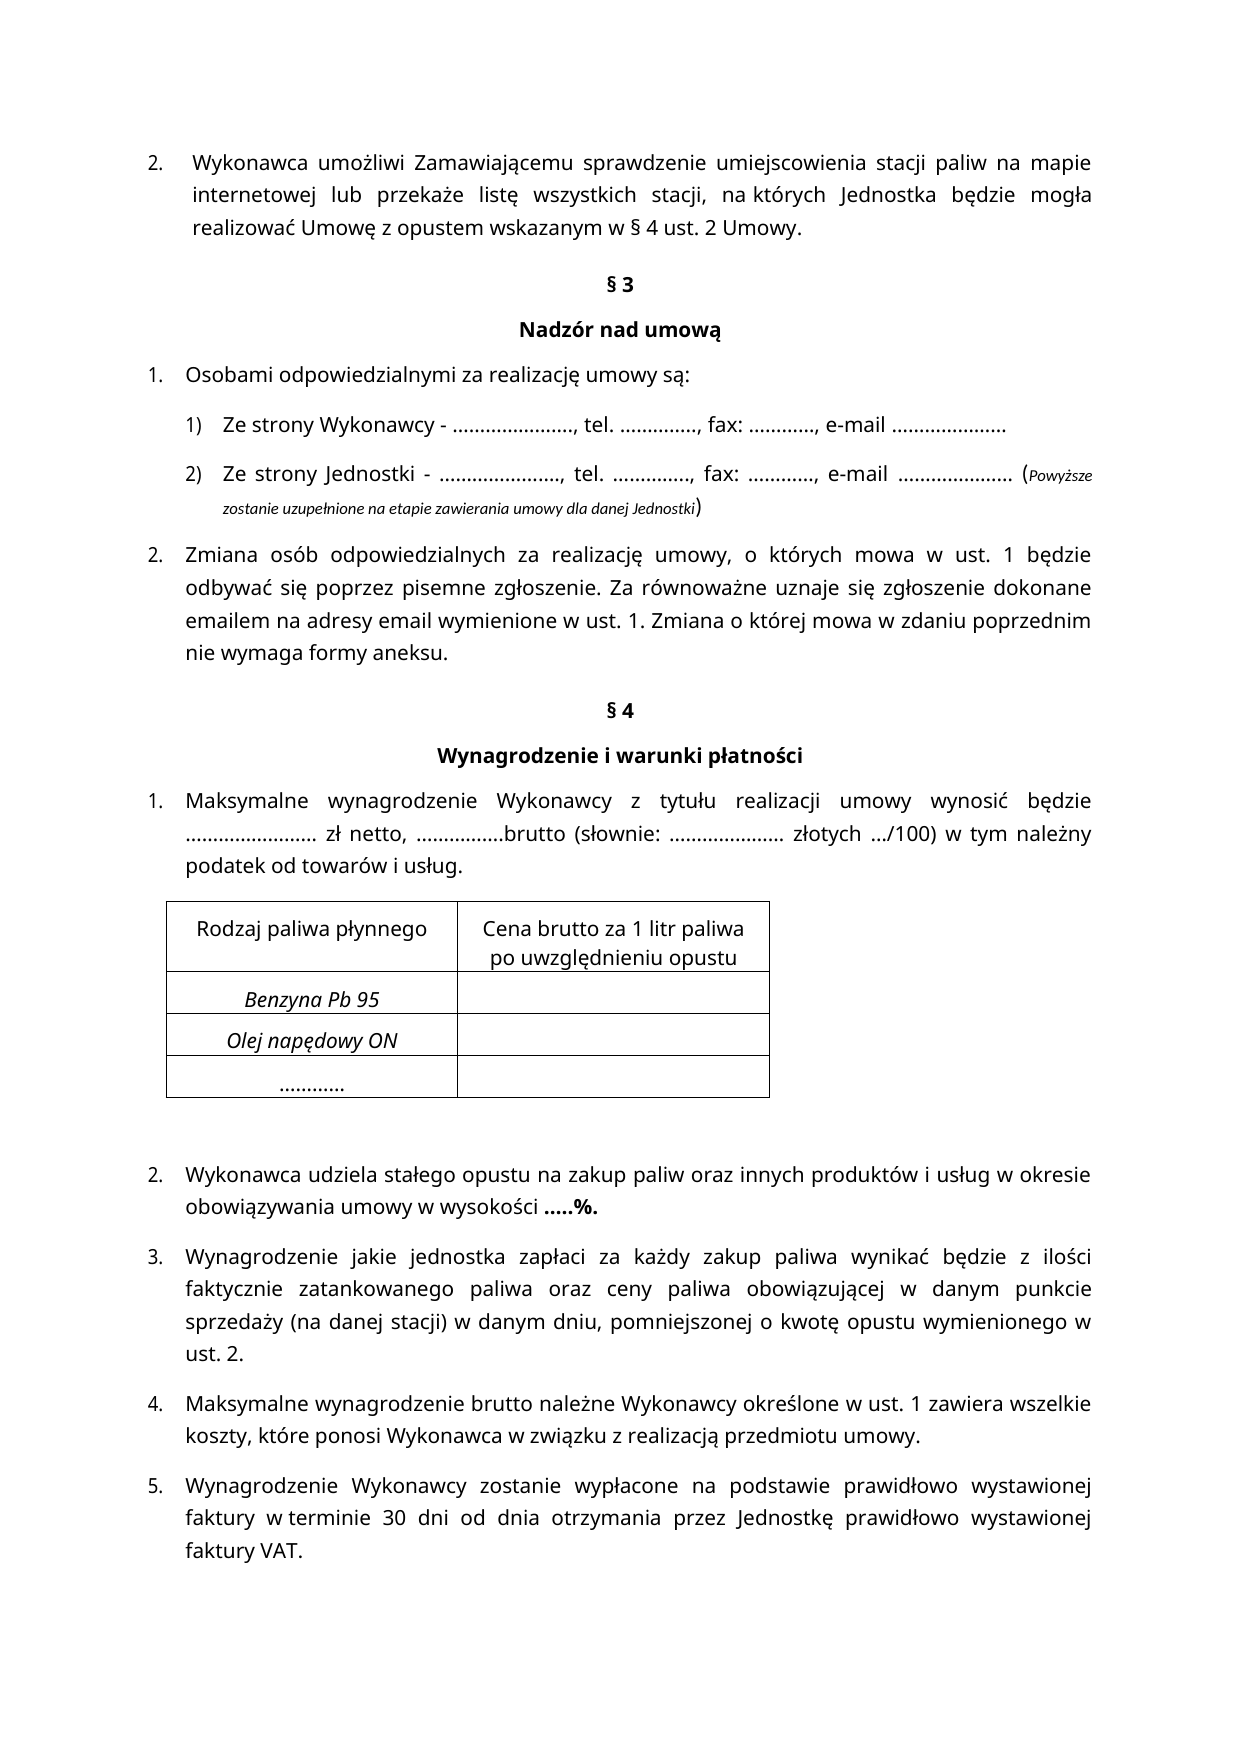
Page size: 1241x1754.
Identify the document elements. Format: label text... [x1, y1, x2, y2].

list Zmiana osób odpowiedzialnych za realizację umowy, o których mowa w ust. 1 będzie odbywać się poprzez pisemne zgłoszenie. Za równoważne uznaje się zgłoszenie dokonane emailem na adresy email wymienione w ust. 1. Zmiana o której mowa w zdaniu poprzednim nie wymaga formy aneksu. [148, 541, 1093, 667]
list Wynagrodzenie Wykonawcy zostanie wypłacone na podstawie prawidłowo wystawionej faktury w terminie 30 dni od dnia otrzymania przez Jednostkę prawidłowo wystawionej faktury VAT. [148, 1471, 1093, 1564]
list Maksymalne wynagrodzenie brutto należne Wykonawcy określone w ust. 1 zawiera wszelkie koszty, które ponosi Wykonawca w związku z realizacją przedmiotu umowy. [148, 1389, 1093, 1450]
list Wykonawca umożliwi Zamawiającemu sprawdzenie umiejscowienia stacji paliw na mapie internetowej lub przekaże listę wszystkich stacji, na których Jednostka będzie mogła realizować Umowę z opustem wskazanym w § 4 ust. 2 Umowy. [148, 148, 1093, 241]
table_cell ………… [167, 1056, 457, 1097]
table_cell [458, 1056, 769, 1097]
table_cell Benzyna Pb 95 [167, 972, 457, 1013]
table_cell Olej napędowy ON [167, 1014, 457, 1055]
list Wynagrodzenie jakie jednostka zapłaci za każdy zakup paliwa wynikać będzie z ilości faktycznie zatankowanego paliwa oraz ceny paliwa obowiązującej w danym punkcie sprzedaży (na danej stacji) w danym dniu, pomniejszonej o kwotę opustu wymienionego w ust. 2. [148, 1242, 1093, 1368]
list Osobami odpowiedzialnymi za realizację umowy są: [148, 361, 1093, 389]
list Ze strony Wykonawcy - …………………., tel. ………….., fax: …………, e-mail ………………… [185, 410, 1093, 438]
list Maksymalne wynagrodzenie Wykonawcy z tytułu realizacji umowy wynosić będzie …………………… zł netto, …………….brutto (słownie: ………………… złotych …/100) w tym należny podatek od towarów i usług. [148, 786, 1093, 880]
table_cell [458, 972, 769, 1013]
table_header Rodzaj paliwa płynnego [167, 902, 457, 971]
list Ze strony Jednostki - …………………., tel. ………….., fax: …………, e-mail ………………… (Powyższe zostanie uzupełnione na etapie zawierania umowy dla danej Jednostki) [185, 459, 1093, 520]
text Wynagrodzenie i warunki płatności [148, 741, 1093, 769]
table_cell [458, 1014, 769, 1055]
text § 4 [148, 696, 1093, 724]
text Nadzór nad umową [148, 316, 1093, 344]
text § 3 [148, 270, 1093, 299]
list Wykonawca udziela stałego opustu na zakup paliw oraz innych produktów i usług w okresie obowiązywania umowy w wysokości …..%. [148, 1160, 1093, 1221]
table_header Cena brutto za 1 litr paliwa po uwzględnieniu opustu [458, 902, 769, 971]
